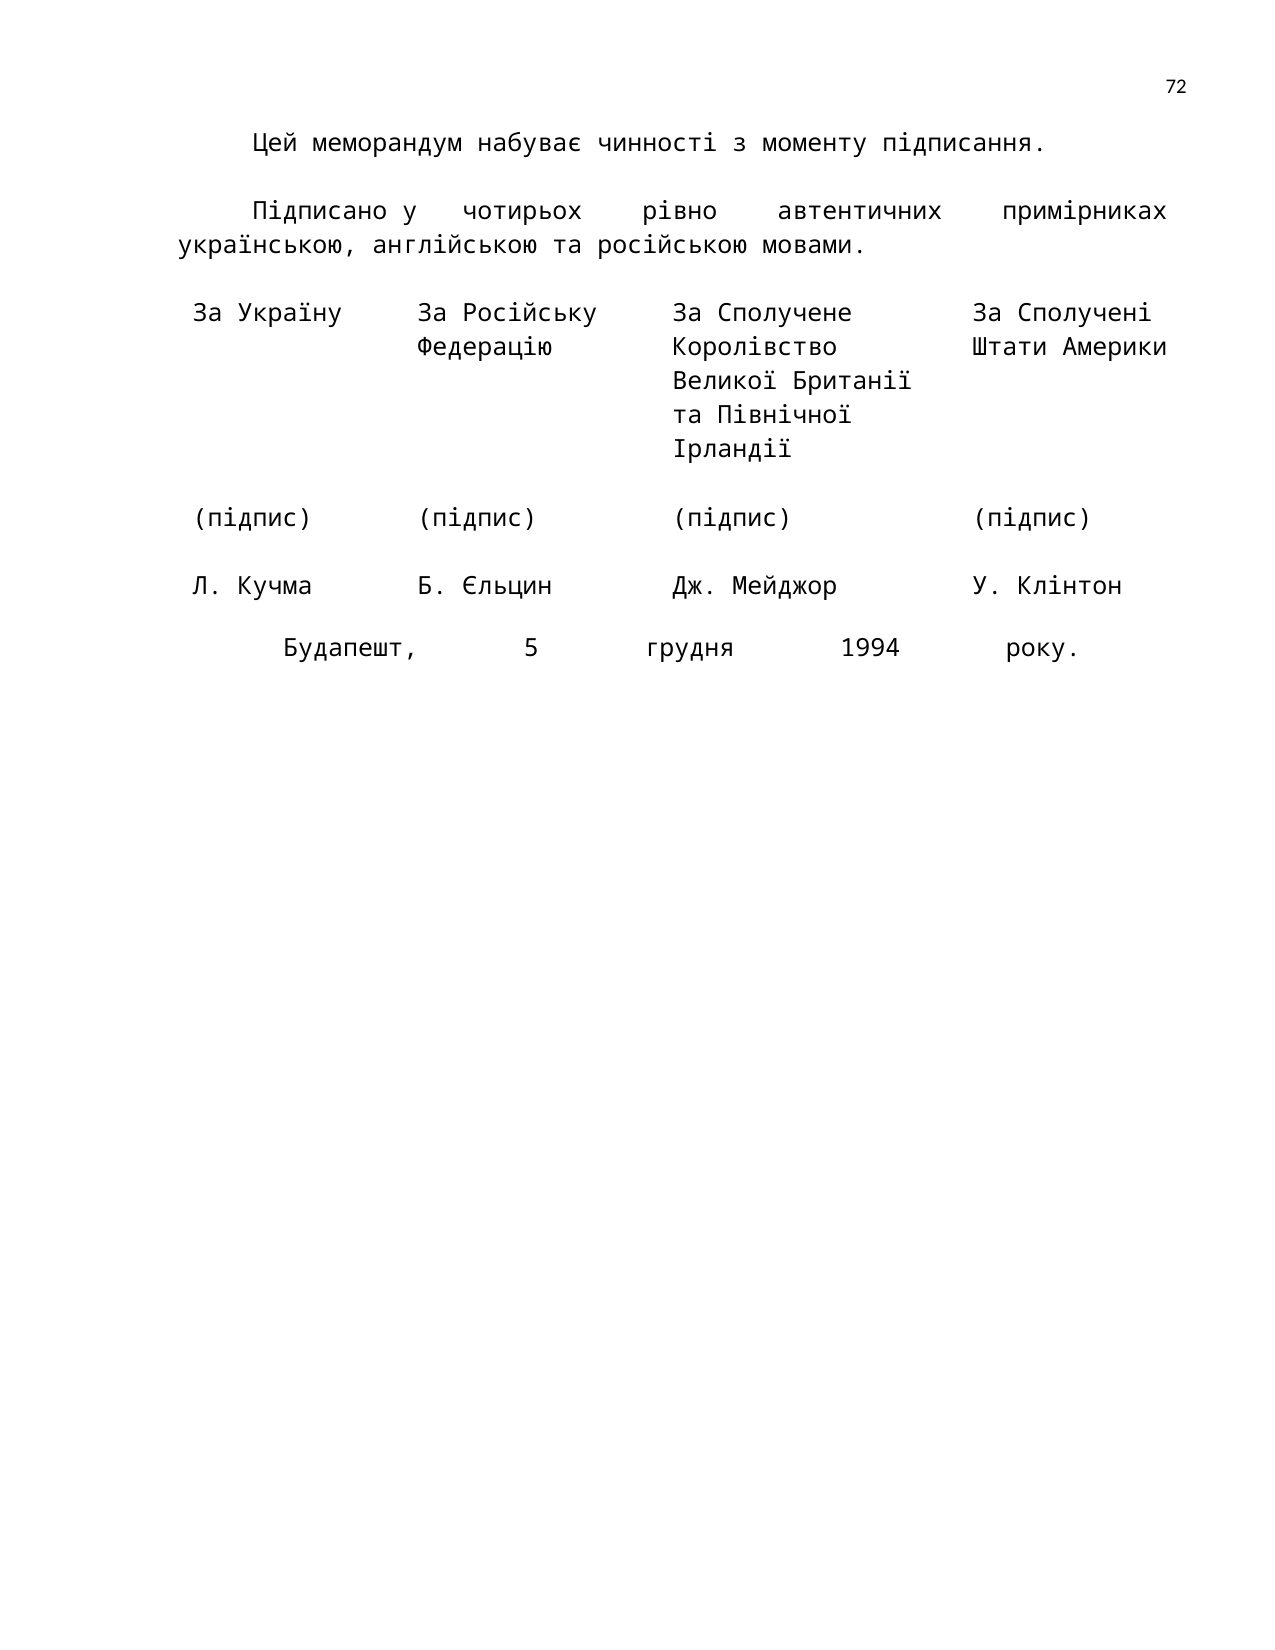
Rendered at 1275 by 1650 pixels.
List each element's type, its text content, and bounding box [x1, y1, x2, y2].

list Будапешт, 5 грудня 1994 року. [177, 629, 1186, 706]
text (підпис) (підпис) (підпис) (підпис) [177, 499, 1186, 533]
text Л. Кучма Б. Єльцин Дж. Мейджор У. Клінтон [177, 567, 1186, 629]
text За Україну За Російську За Сполучене За Сполучені Федерацію Королівство Штати Америки Великої Британії та Північної Ірландії [177, 295, 1186, 465]
text Підписано у чотирьох рівно автентичних примірниках українською, англійською та російською мовами. [177, 193, 1186, 261]
text Цей меморандум набуває чинності з моменту підписання. [177, 124, 1186, 159]
